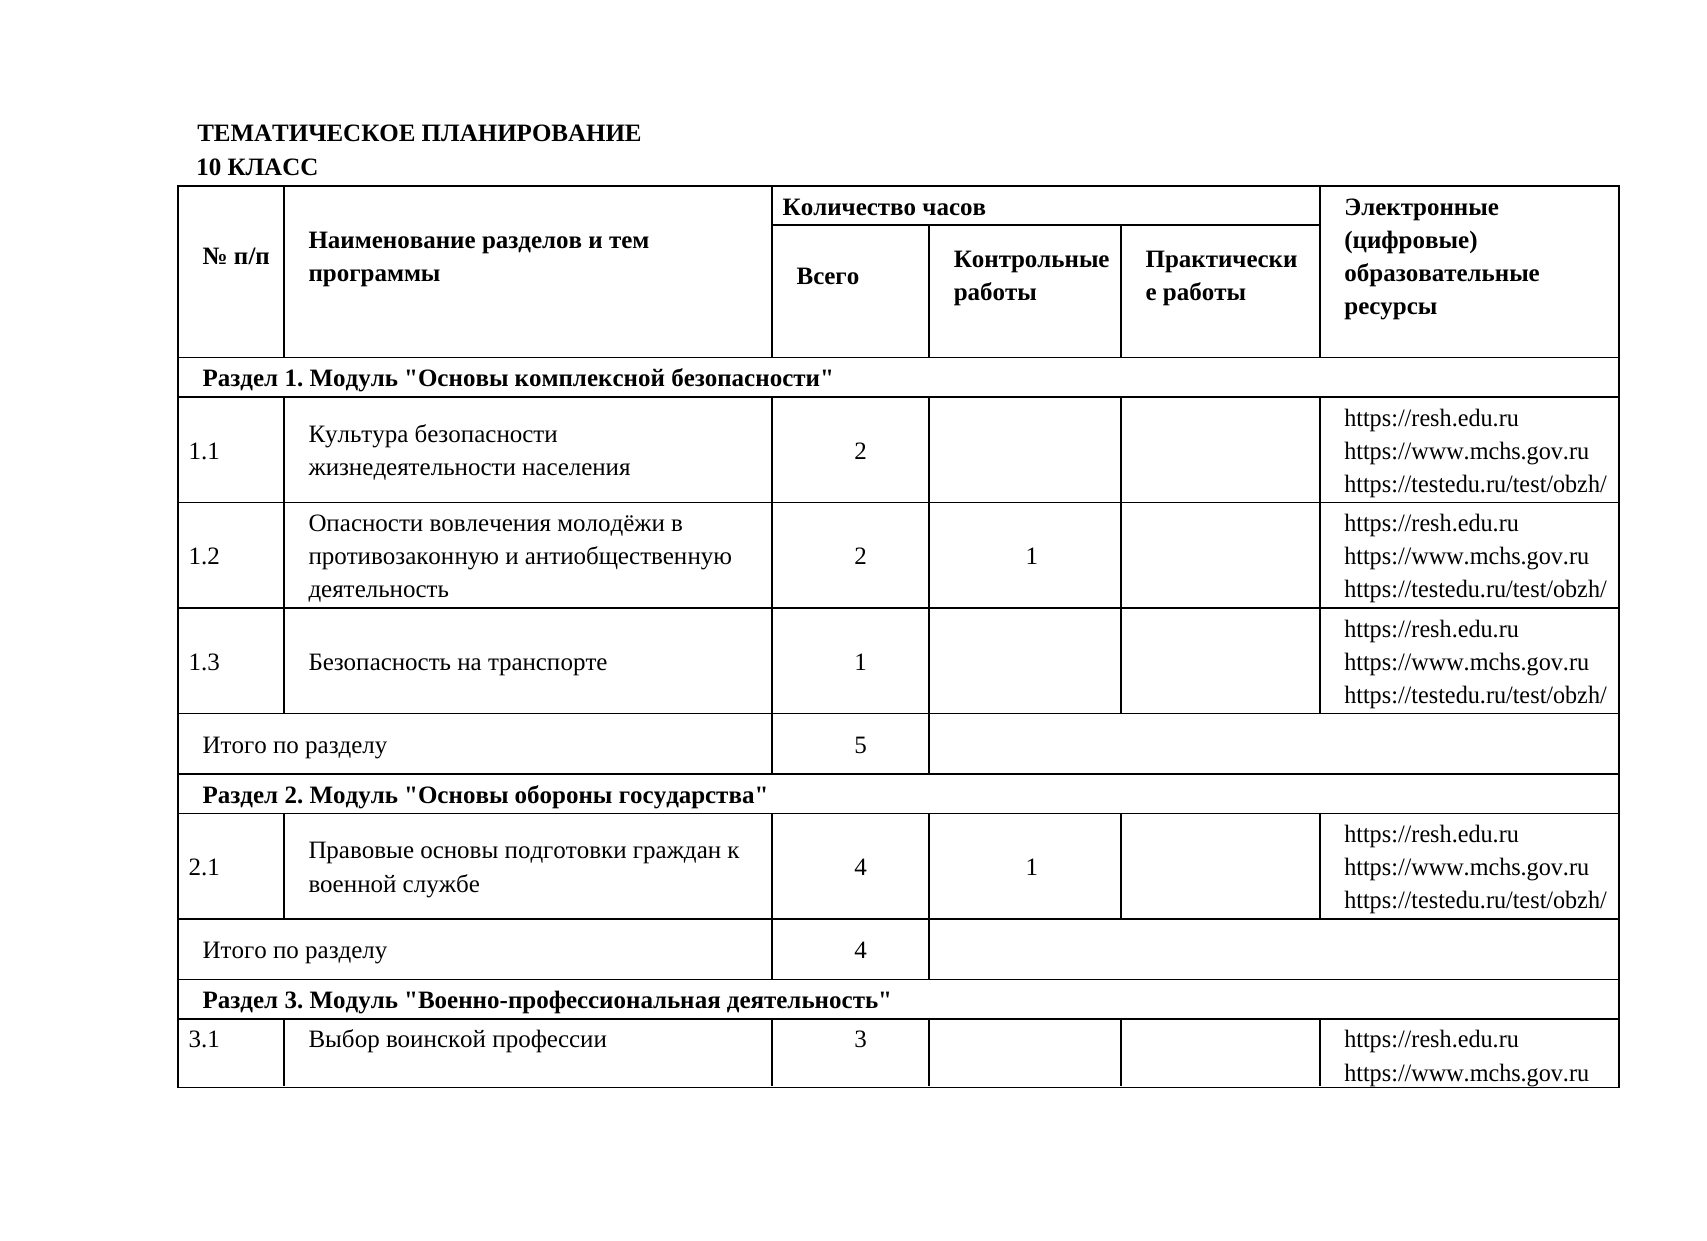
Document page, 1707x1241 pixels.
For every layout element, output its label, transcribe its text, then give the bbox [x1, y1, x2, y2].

table_cell [1122, 398, 1319, 502]
text ТЕМАТИЧЕСКОЕ ПЛАНИРОВАНИЕ [190, 118, 1618, 147]
table_cell 1.1 [179, 398, 283, 502]
table_cell https://resh.edu.ru https://www.mchs.gov.ru https://testedu.ru/test/obzh/ [1321, 503, 1618, 607]
table_cell 2 [773, 503, 928, 607]
table_cell Практические работы [1122, 226, 1319, 357]
table_header № п/п [179, 187, 283, 357]
table_cell Контрольные работы [930, 226, 1120, 357]
table_header Наименование разделов и тем программы [285, 187, 771, 357]
table_cell [930, 920, 1618, 978]
table_cell Всего [773, 226, 928, 357]
table_cell https://resh.edu.ru https://www.mchs.gov.ru https://testedu.ru/test/obzh/ [1321, 398, 1618, 502]
table_cell Правовые основы подготовки граждан к военной службе [285, 814, 771, 918]
table_cell https://resh.edu.ru https://www.mchs.gov.ru https://testedu.ru/test/obzh/ [1321, 609, 1618, 712]
table_header Количество часов [773, 187, 1319, 224]
table_cell 1 [930, 503, 1120, 607]
table_cell 4 [773, 920, 928, 978]
table_cell 2 [773, 398, 928, 502]
table_cell [930, 1020, 1120, 1086]
table_cell 1 [930, 814, 1120, 918]
table_cell [930, 609, 1120, 712]
table_cell Культура безопасности жизнедеятельности населения [285, 398, 771, 502]
table_cell 1.2 [179, 503, 283, 607]
text 10 КЛАСС [190, 152, 1618, 181]
table_cell [1122, 609, 1319, 712]
table_cell 1.3 [179, 609, 283, 712]
table_cell 4 [773, 814, 928, 918]
table_cell Раздел 1. Модуль "Основы комплексной безопасности" [179, 358, 1618, 396]
table_cell Опасности вовлечения молодёжи в противозаконную и антиобщественную деятельность [285, 503, 771, 607]
table_cell 5 [773, 714, 928, 773]
table_cell Раздел 3. Модуль "Военно-профессиональная деятельность" [179, 980, 1618, 1018]
table_cell Раздел 2. Модуль "Основы обороны государства" [179, 775, 1618, 812]
table_cell [930, 714, 1618, 773]
table_cell https://resh.edu.ru https://www.mchs.gov.ru https://testedu.ru/test/obzh/ [1321, 814, 1618, 918]
table_cell Итого по разделу [179, 920, 771, 978]
table_cell 2.1 [179, 814, 283, 918]
table_cell Итого по разделу [179, 714, 771, 773]
table_cell 1 [773, 609, 928, 712]
table_header Электронные (цифровые) образовательные ресурсы [1321, 187, 1618, 357]
table_cell [930, 398, 1120, 502]
table_cell [1122, 1020, 1319, 1086]
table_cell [285, 1020, 771, 1086]
table_cell 3 [773, 1020, 928, 1086]
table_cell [1321, 1020, 1618, 1086]
table_cell Безопасность на транспорте [285, 609, 771, 712]
table_cell 3.1 [179, 1020, 283, 1086]
table_cell [1122, 503, 1319, 607]
table_cell [1122, 814, 1319, 918]
